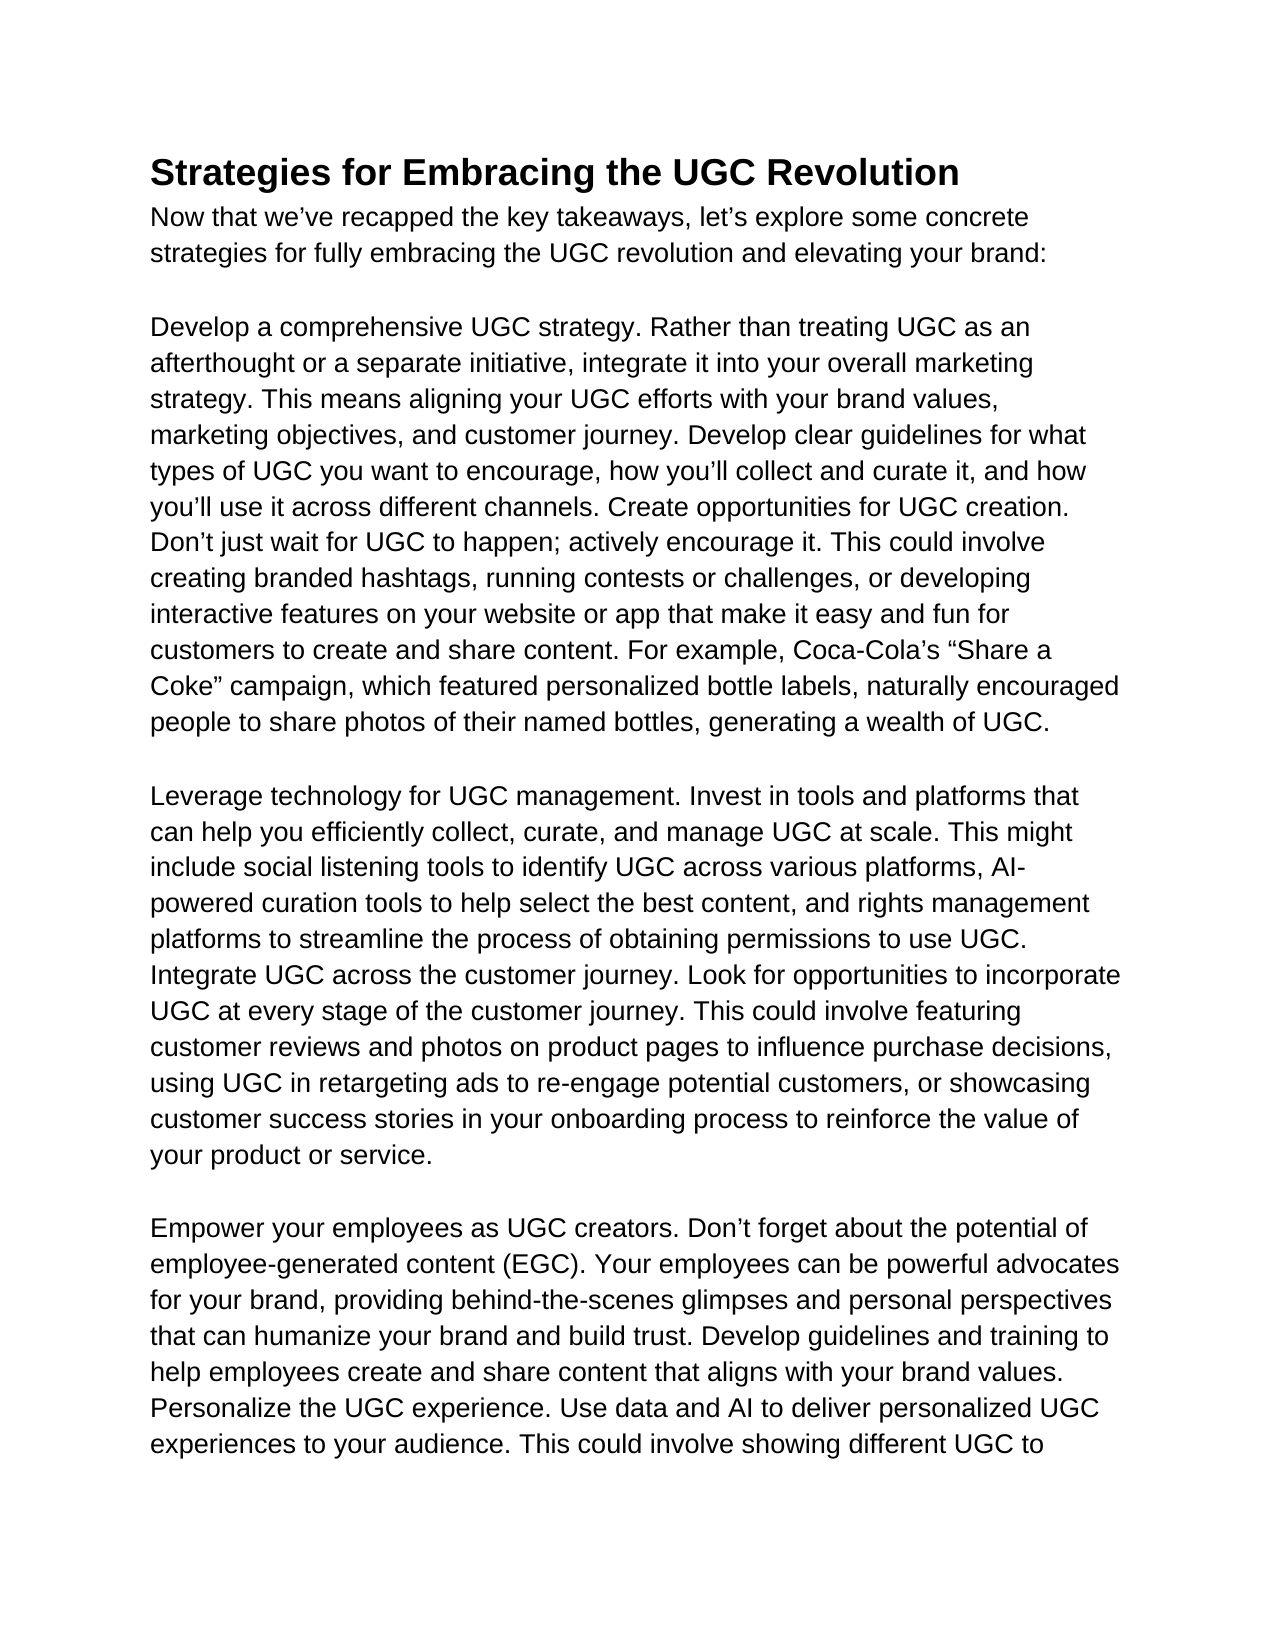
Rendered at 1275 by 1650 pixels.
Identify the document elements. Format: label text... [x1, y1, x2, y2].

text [150, 1212, 1125, 1459]
text Leverage technology for UGC management. Invest in tools and platforms that can help you efficiently collect, curate, and manage UGC at scale. This might include social listening tools to identify UGC across various platforms, AI-powered curation tools to help select the best content, and rights management platforms to streamline the process of obtaining permissions to use UGC. Integrate UGC across the customer journey. Look for opportunities to incorporate UGC at every stage of the customer journey. This could involve featuring customer reviews and photos on product pages to influence purchase decisions, using UGC in retargeting ads to re-engage potential customers, or showcasing customer success stories in your onboarding process to reinforce the value of your product or service. [150, 779, 1125, 1170]
text Develop a comprehensive UGC strategy. Rather than treating UGC as an afterthought or a separate initiative, integrate it into your overall marketing strategy. This means aligning your UGC efforts with your brand values, marketing objectives, and customer journey. Develop clear guidelines for what types of UGC you want to encourage, how you’ll collect and curate it, and how you’ll use it across different channels. Create opportunities for UGC creation. Don’t just wait for UGC to happen; actively encourage it. This could involve creating branded hashtags, running contests or challenges, or developing interactive features on your website or app that make it easy and fun for customers to create and share content. For example, Coca-Cola’s “Share a Coke” campaign, which featured personalized bottle labels, naturally encouraged people to share photos of their named bottles, generating a wealth of UGC. [150, 311, 1125, 737]
text Now that we’ve recapped the key takeaways, let’s explore some concrete strategies for fully embracing the UGC revolution and elevating your brand: [150, 201, 1125, 269]
subtitle Strategies for Embracing the UGC Revolution [150, 150, 1125, 193]
